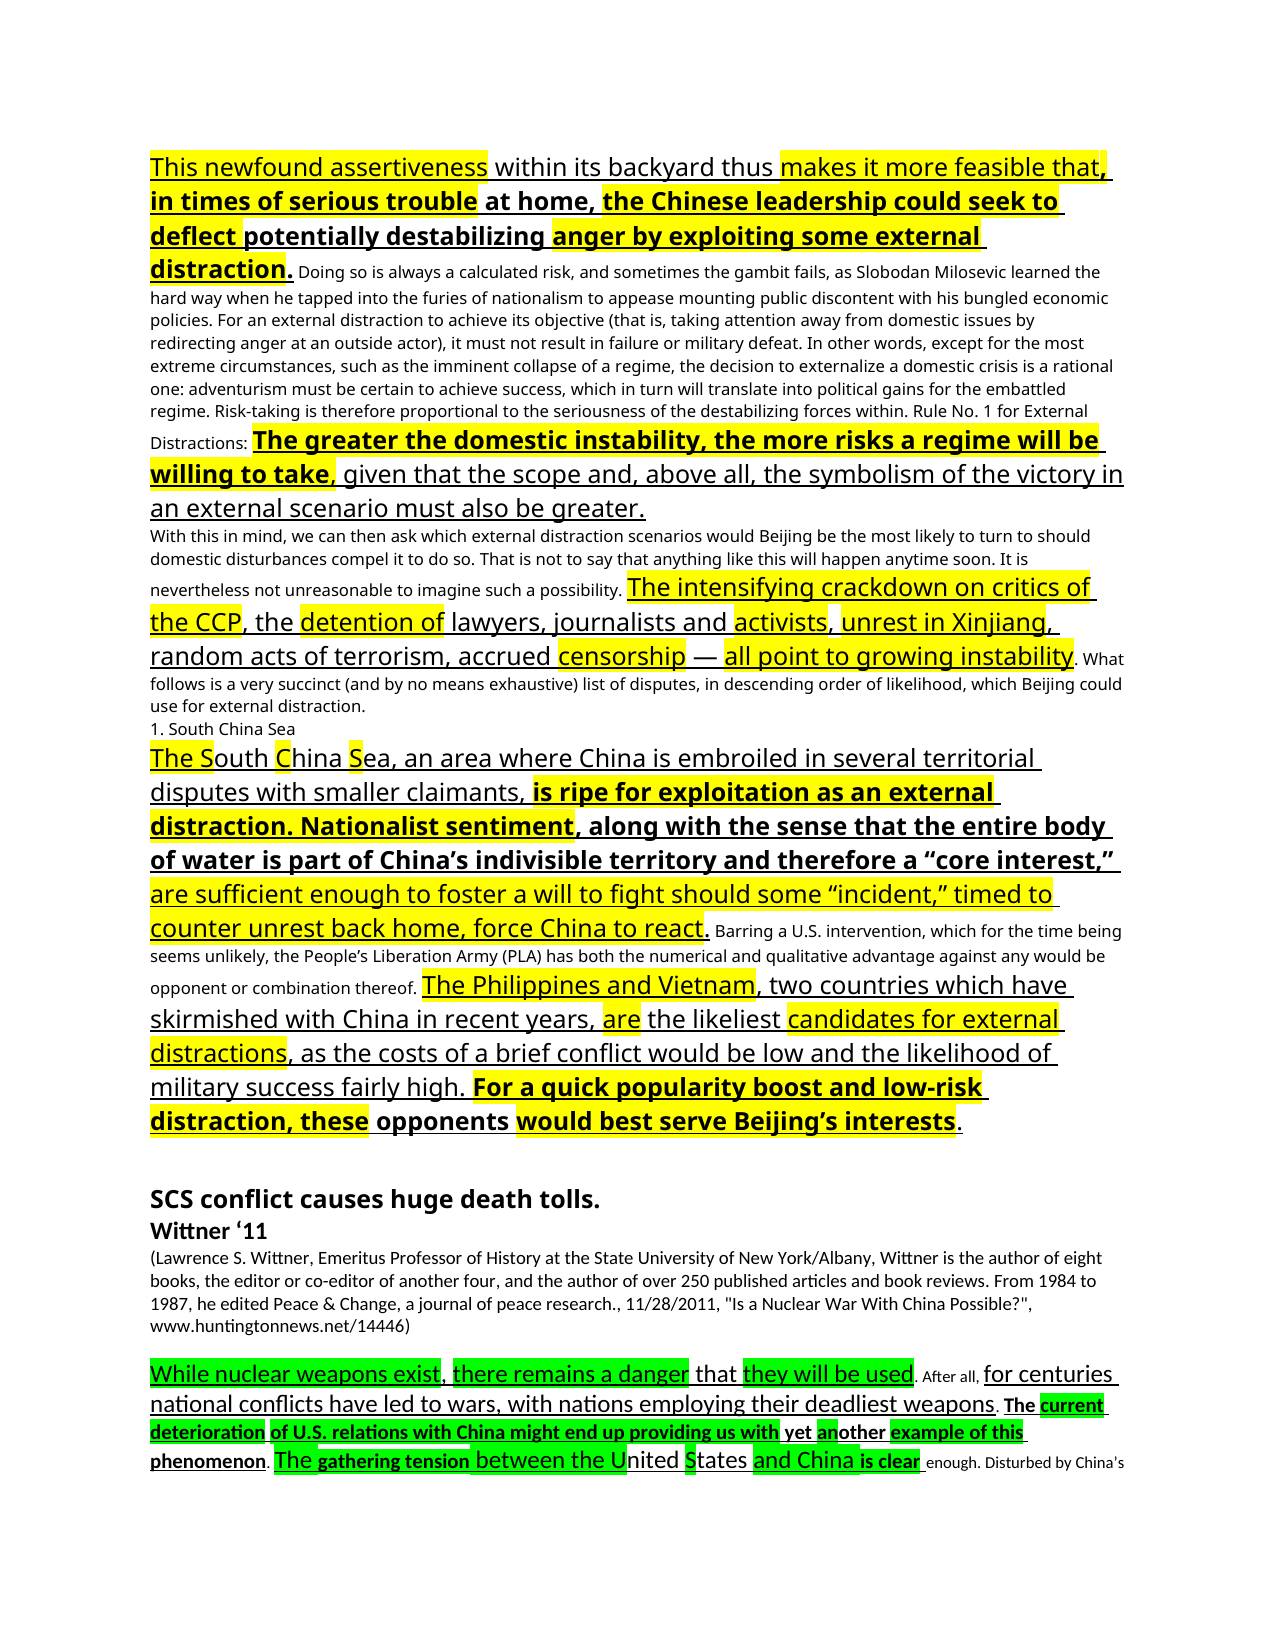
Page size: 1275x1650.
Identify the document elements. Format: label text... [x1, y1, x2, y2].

text 1. South China Sea [150, 718, 1125, 740]
text (Lawrence S. Wittner, Emeritus Professor of History at the State University of New York/Albany, Wittner is the author of eight books, the editor or co-editor of another four, and the author of over 250 published articles and book reviews. From 1984 to 1987, he edited Peace & Change, a journal of peace research., 11/28/2011, "Is a Nuclear War With China Possible?", www.huntingtonnews.net/14446) [150, 1246, 1125, 1338]
text This newfound assertiveness within its backyard thus makes it more feasible that, in times of serious trouble at home, the Chinese leadership could seek to deflect potentially destabilizing anger by exploiting some external distraction. Doing so is always a calculated risk, and sometimes the gambit fails, as Slobodan Milosevic learned the hard way when he tapped into the furies of nationalism to appease mounting public discontent with his bungled economic policies. For an external distraction to achieve its objective (that is, taking attention away from domestic issues by redirecting anger at an outside actor), it must not result in failure or military defeat. In other words, except for the most extreme circumstances, such as the imminent collapse of a regime, the decision to externalize a domestic crisis is a rational one: adventurism must be certain to achieve success, which in turn will translate into political gains for the embattled regime. Risk-taking is therefore proportional to the seriousness of the destabilizing forces within. Rule No. 1 for External Distractions: The greater the domestic instability, the more risks a regime will be willing to take, given that the scope and, above all, the symbolism of the victory in an external scenario must also be greater. [150, 150, 1125, 525]
text The South China Sea, an area where China is embroiled in several territorial disputes with smaller claimants, is ripe for exploitation as an external distraction. Nationalist sentiment, along with the sense that the entire body of water is part of China’s indivisible territory and therefore a “core interest,” are sufficient enough to foster a will to fight should some “incident,” timed to counter unrest back home, force China to react. Barring a U.S. intervention, which for the time being seems unlikely, the People’s Liberation Army (PLA) has both the numerical and qualitative advantage against any would be opponent or combination thereof. The Philippines and Vietnam, two countries which have skirmished with China in recent years, are the likeliest candidates for external distractions, as the costs of a brief conflict would be low and the likelihood of military success fairly high. For a quick popularity boost and low-risk distraction, these opponents would best serve Beijing’s interests. [150, 740, 1125, 1138]
subtitle SCS conflict causes huge death tolls. [150, 1181, 1125, 1215]
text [150, 1358, 1125, 1475]
text Wittner ‘11 [150, 1215, 1125, 1246]
text With this in mind, we can then ask which external distraction scenarios would Beijing be the most likely to turn to should domestic disturbances compel it to do so. That is not to say that anything like this will happen anytime soon. It is nevertheless not unreasonable to imagine such a possibility. The intensifying crackdown on critics of the CCP, the detention of lawyers, journalists and activists, unrest in Xinjiang, random acts of terrorism, accrued censorship — all point to growing instability. What follows is a very succinct (and by no means exhaustive) list of disputes, in descending order of likelihood, which Beijing could use for external distraction. [150, 525, 1125, 718]
